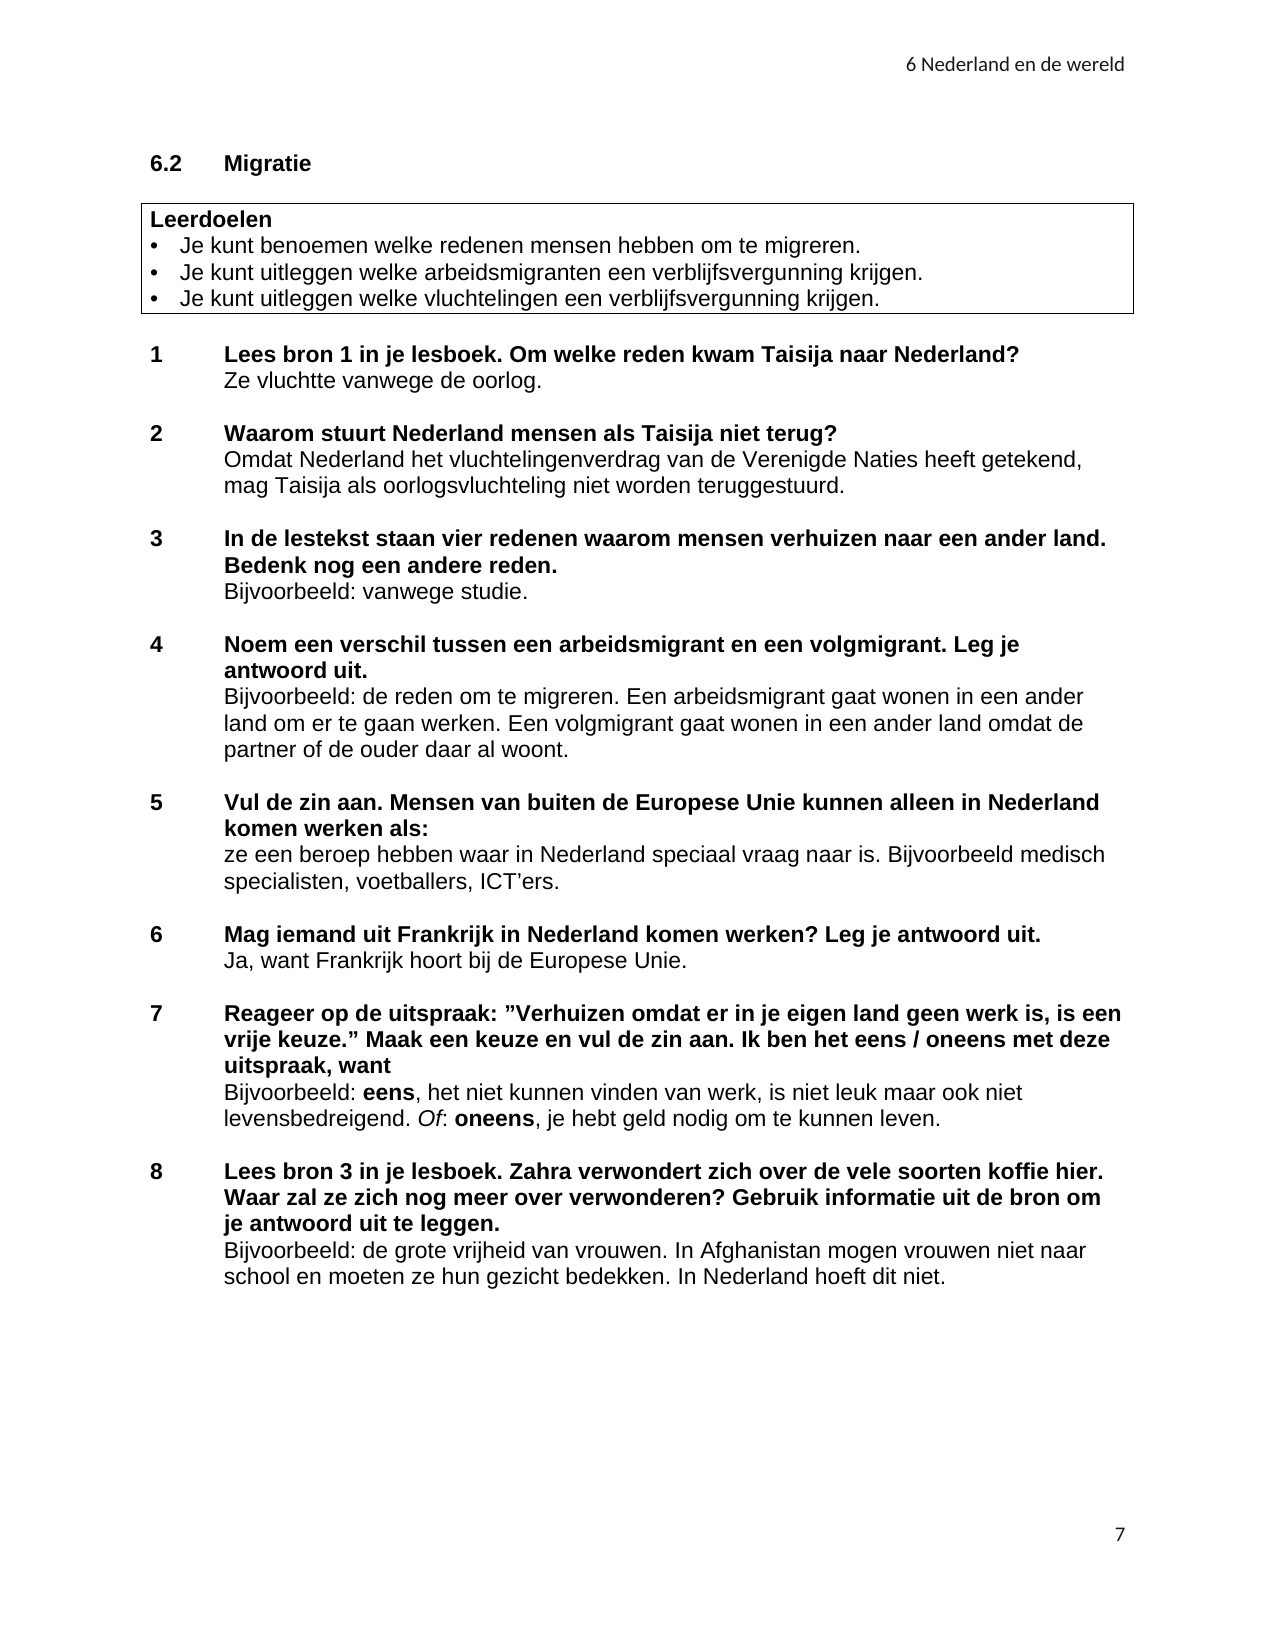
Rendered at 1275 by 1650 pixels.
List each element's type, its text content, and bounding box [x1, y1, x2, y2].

text • Je kunt benoemen welke redenen mensen hebben om te migreren. [150, 232, 1125, 258]
text • Je kunt uitleggen welke arbeidsmigranten een verblijfsvergunning krijgen. [150, 258, 1125, 282]
text 6.2 Migratie [150, 150, 1125, 176]
text 2 Waarom stuurt Nederland mensen als Taisija niet terug? [150, 420, 1125, 446]
text Bijvoorbeeld: eens, het niet kunnen vinden van werk, is niet leuk maar ook niet levensbedreigend. Of: oneens, je hebt geld nodig om te kunnen leven. [224, 1079, 1125, 1131]
text Bijvoorbeeld: de reden om te migreren. Een arbeidsmigrant gaat wonen in een ander land om er te gaan werken. Een volgmigrant gaat wonen in een ander land omdat de partner of de ouder daar al woont. [224, 683, 1125, 762]
text 4 Noem een verschil tussen een arbeidsmigrant en een volgmigrant. Leg je antwoord uit. [150, 631, 1125, 683]
text 5 Vul de zin aan. Mensen van buiten de Europese Unie kunnen alleen in Nederland komen werken als: [150, 789, 1125, 841]
text Ze vluchtte vanwege de oorlog. [224, 367, 1125, 393]
text Omdat Nederland het vluchtelingenverdrag van de Verenigde Naties heeft getekend, mag Taisija als oorlogsvluchteling niet worden teruggestuurd. [224, 446, 1125, 499]
text ze een beroep hebben waar in Nederland speciaal vraag naar is. Bijvoorbeeld medisch specialisten, voetballers, ICT’ers. [224, 841, 1125, 894]
text Leerdoelen [142, 204, 1133, 232]
text 3 In de lestekst staan vier redenen waarom mensen verhuizen naar een ander land. Bedenk nog een andere reden. [150, 525, 1125, 578]
text 8 Lees bron 3 in je lesboek. Zahra verwondert zich over de vele soorten koffie hier. Waar zal ze zich nog meer over verwonderen? Gebruik informatie uit de bron om je antwoord uit te leggen. [150, 1158, 1125, 1237]
text • Je kunt uitleggen welke vluchtelingen een verblijfsvergunning krijgen. [142, 282, 1133, 313]
text 6 Mag iemand uit Frankrijk in Nederland komen werken? Leg je antwoord uit. [150, 921, 1125, 947]
text 7 Reageer op de uitspraak: ”Verhuizen omdat er in je eigen land geen werk is, is een vrije keuze.” Maak een keuze en vul de zin aan. Ik ben het eens / oneens met deze uitspraak, want [150, 999, 1125, 1079]
text Bijvoorbeeld: de grote vrijheid van vrouwen. In Afghanistan mogen vrouwen niet naar school en moeten ze hun gezicht bedekken. In Nederland hoeft dit niet. [224, 1237, 1125, 1289]
text 1 Lees bron 1 in je lesboek. Om welke reden kwam Taisija naar Nederland? [150, 341, 1125, 367]
text Ja, want Frankrijk hoort bij de Europese Unie. [224, 947, 1125, 973]
text Bijvoorbeeld: vanwege studie. [224, 578, 1125, 604]
